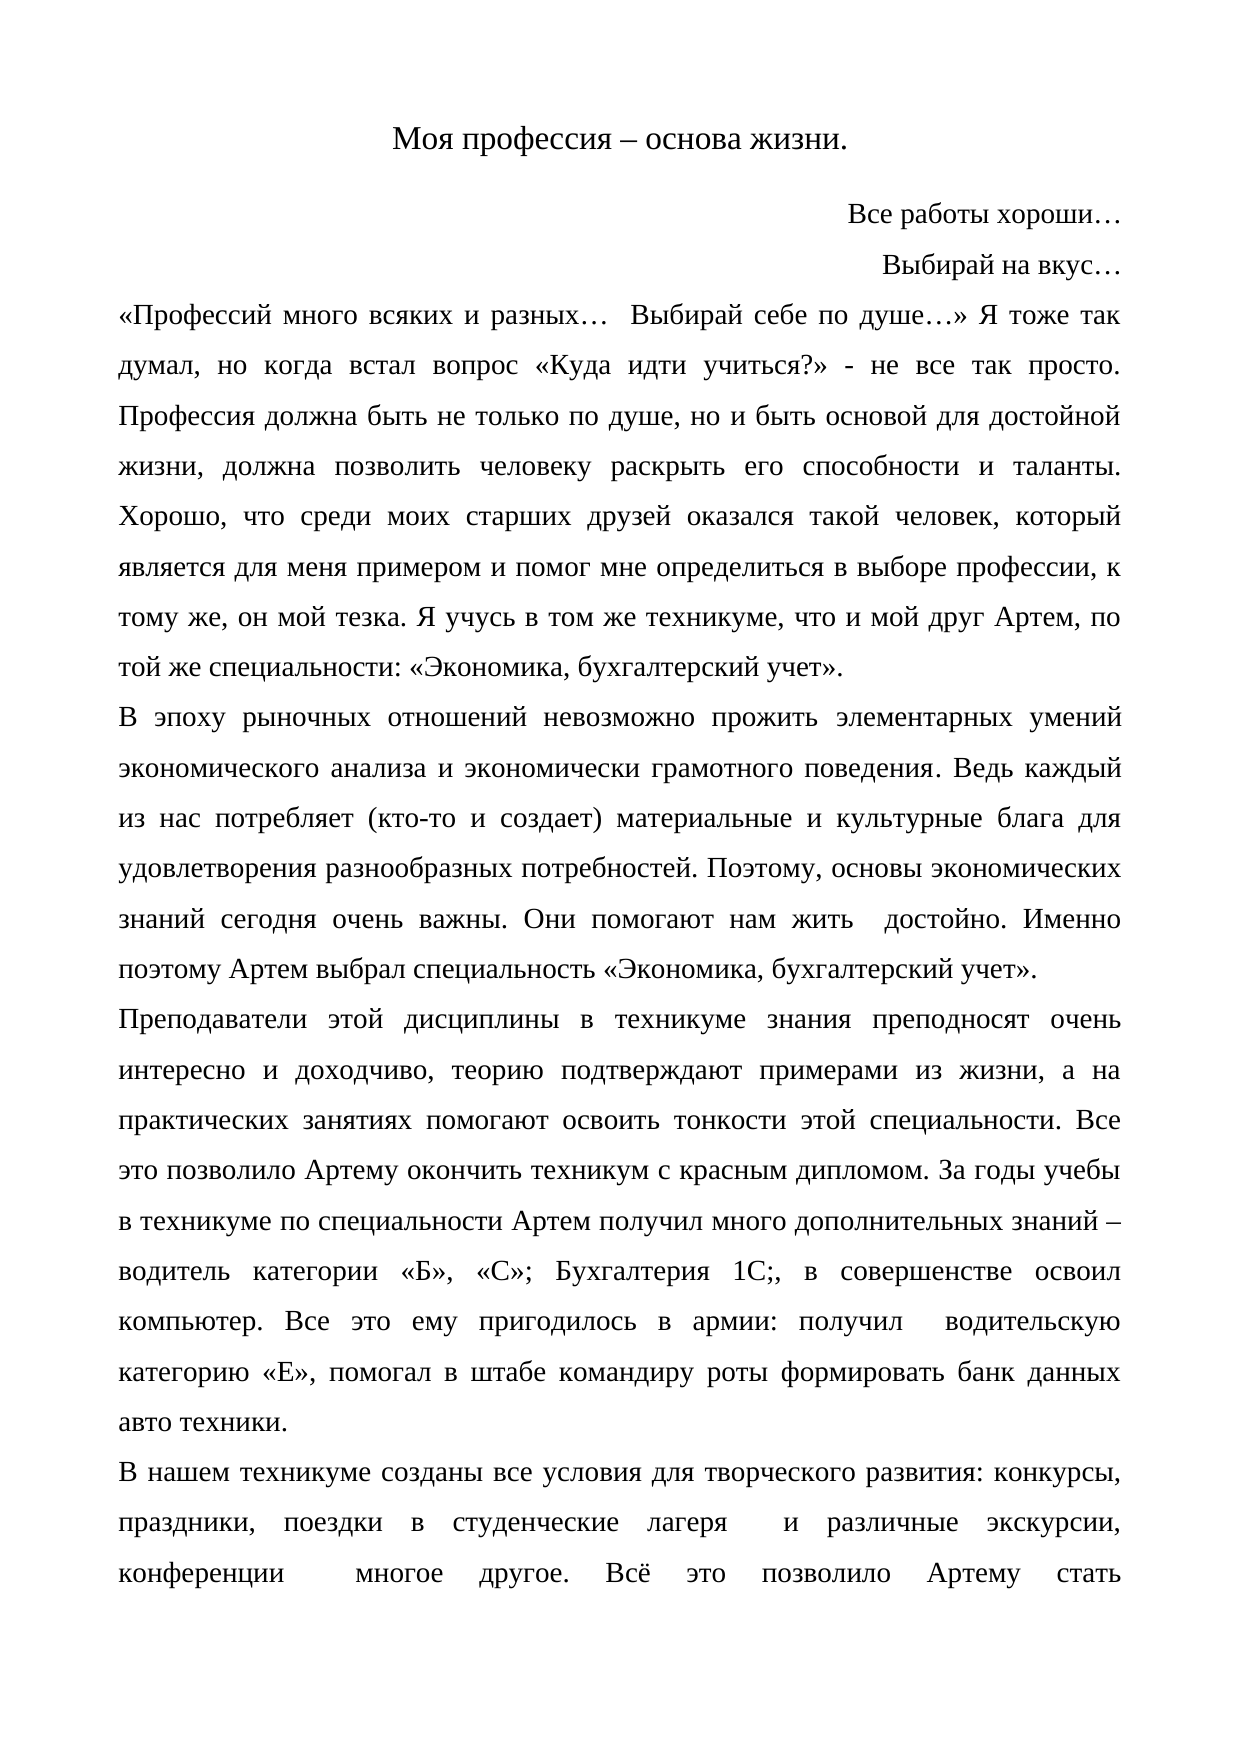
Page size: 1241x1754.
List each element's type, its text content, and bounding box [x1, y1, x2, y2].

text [118, 1454, 1122, 1588]
text В эпоху рыночных отношений невозможно прожить элементарных умений экономического анализа и экономически грамотного поведения. Ведь каждый из нас потребляет (кто-то и создает) материальные и культурные блага для удовлетворения разнообразных потребностей. Поэтому, основы экономических знаний сегодня очень важны. Они помогают нам жить достойно. Именно поэтому Артем выбрал специальность «Экономика, бухгалтерский учет». [118, 699, 1122, 985]
text Моя профессия – основа жизни. [118, 118, 1122, 156]
text Все работы хороши… [118, 196, 1122, 230]
text «Профессий много всяких и разных… Выбирай себе по душе…» Я тоже так думал, но когда встал вопрос «Куда идти учиться?» - не все так просто. Профессия должна быть не только по душе, но и быть основой для достойной жизни, должна позволить человеку раскрыть его способности и таланты. Хорошо, что среди моих старших друзей оказался такой человек, который является для меня примером и помог мне определиться в выборе профессии, к тому же, он мой тезка. Я учусь в том же техникуме, что и мой друг Артем, по той же специальности: «Экономика, бухгалтерский учет». [118, 297, 1122, 683]
text Преподаватели этой дисциплины в техникуме знания преподносят очень интересно и доходчиво, теорию подтверждают примерами из жизни, а на практических занятиях помогают освоить тонкости этой специальности. Все это позволило Артему окончить техникум с красным дипломом. За годы учебы в техникуме по специальности Артем получил много дополнительных знаний – водитель категории «Б», «С»; Бухгалтерия 1С;, в совершенстве освоил компьютер. Все это ему пригодилось в армии: получил водительскую категорию «Е», помогал в штабе командиру роты формировать банк данных авто техники. [118, 1001, 1122, 1437]
text Выбирай на вкус… [118, 247, 1122, 280]
